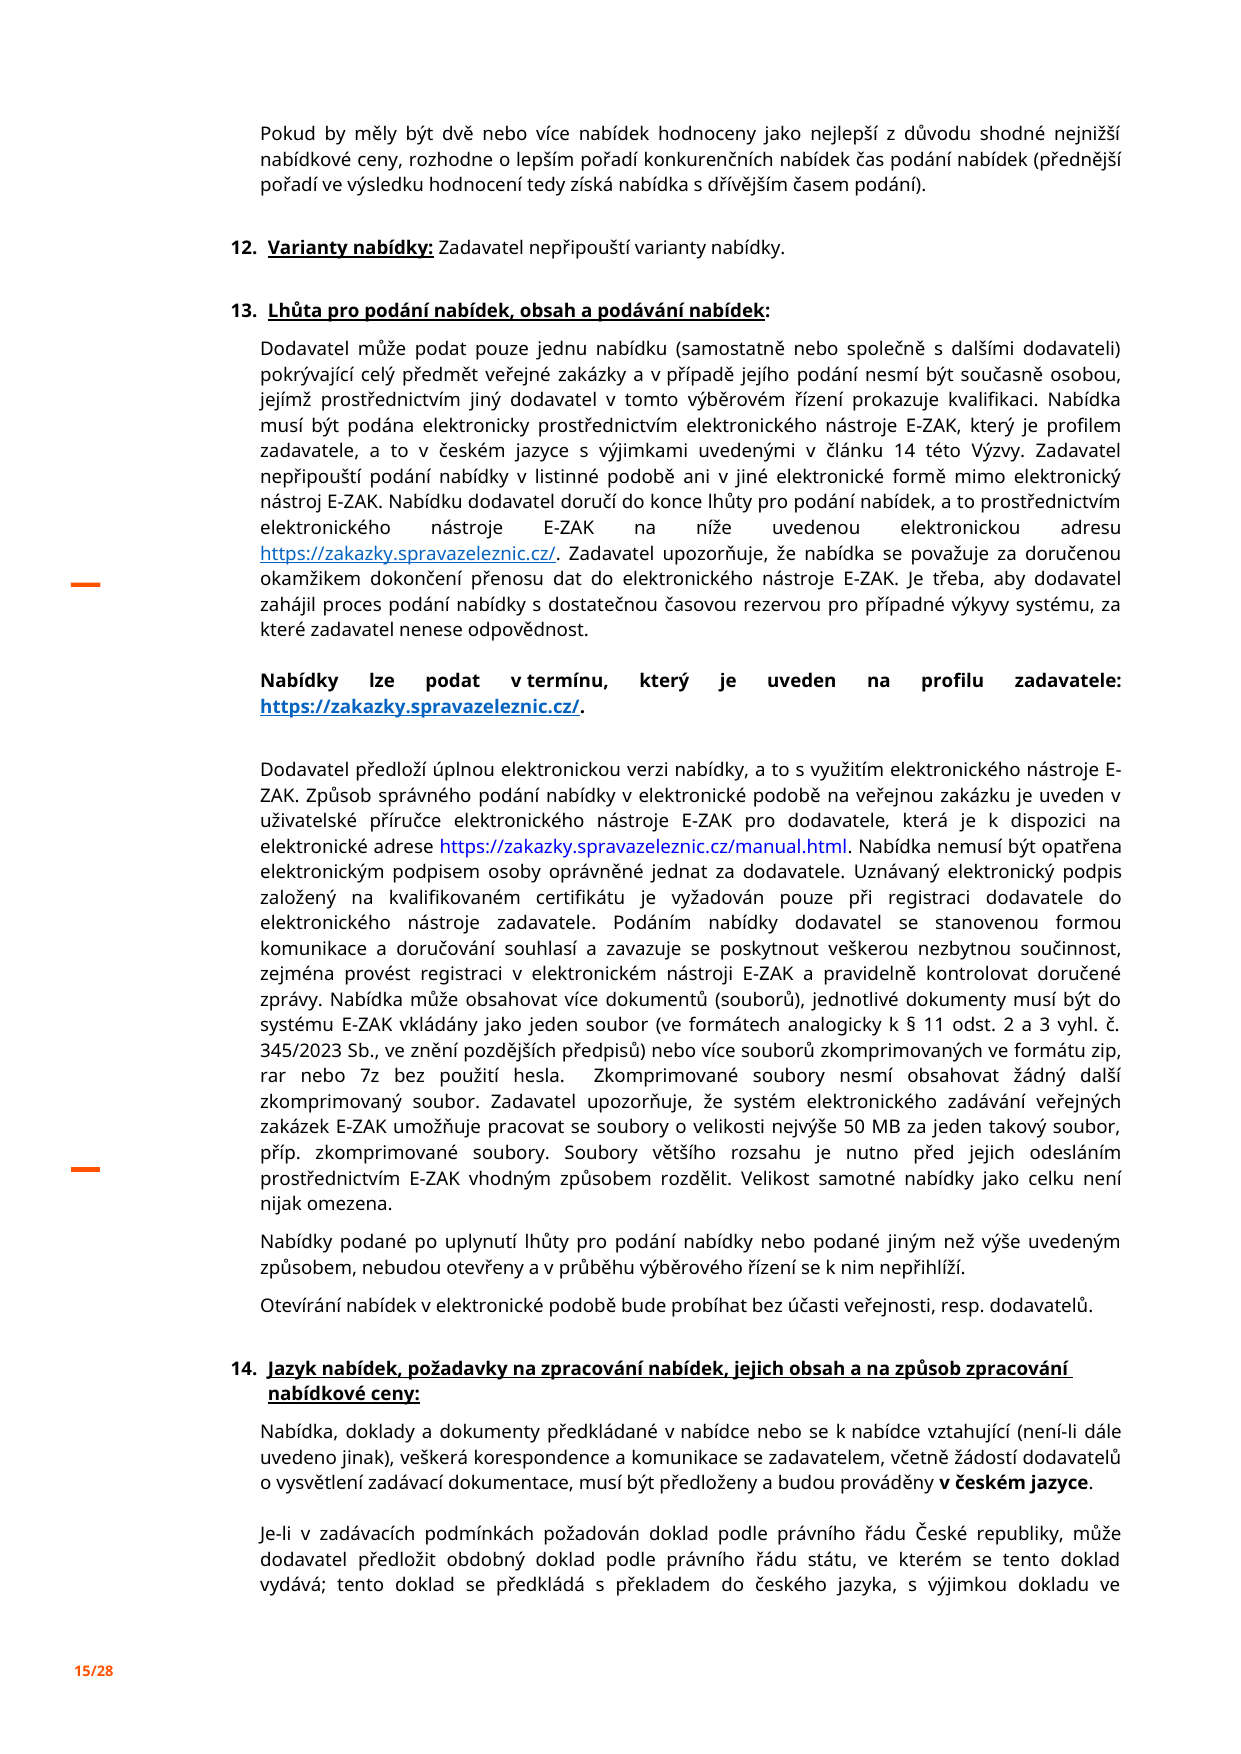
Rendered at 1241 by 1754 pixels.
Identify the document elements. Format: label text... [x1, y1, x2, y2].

list Varianty nabídky: Zadavatel nepřipouští varianty nabídky. [230, 235, 1122, 260]
text Nabídka, doklady a dokumenty předkládané v nabídce nebo se k nabídce vztahující (není-li dále uvedeno jinak), veškerá korespondence a komunikace se zadavatelem, včetně žádostí dodavatelů o vysvětlení zadávací dokumentace, musí být předloženy a budou prováděny v českém jazyce. [260, 1418, 1122, 1495]
text Pokud by měly být dvě nebo více nabídek hodnoceny jako nejlepší z důvodu shodné nejnižší nabídkové ceny, rozhodne o lepším pořadí konkurenčních nabídek čas podání nabídek (přednější pořadí ve výsledku hodnocení tedy získá nabídka s dřívějším časem podání). [260, 121, 1122, 197]
text Dodavatel předloží úplnou elektronickou verzi nabídky, a to s využitím elektronického nástroje E-ZAK. Způsob správného podání nabídky v elektronické podobě na veřejnou zakázku je uveden v uživatelské příručce elektronického nástroje E-ZAK pro dodavatele, která je k dispozici na elektronické adrese https://zakazky.spravazeleznic.cz/manual.html. Nabídka nemusí být opatřena elektronickým podpisem osoby oprávněné jednat za dodavatele. Uznávaný elektronický podpis založený na kvalifikovaném certifikátu je vyžadován pouze při registraci dodavatele do elektronického nástroje zadavatele. Podáním nabídky dodavatel se stanovenou formou komunikace a doručování souhlasí a zavazuje se poskytnout veškerou nezbytnou součinnost, zejména provést registraci v elektronickém nástroji E-ZAK a pravidelně kontrolovat doručené zprávy. Nabídka může obsahovat více dokumentů (souborů), jednotlivé dokumenty musí být do systému E-ZAK vkládány jako jeden soubor (ve formátech analogicky k § 11 odst. 2 a 3 vyhl. č. 345/2023 Sb., ve znění pozdějších předpisů) nebo více souborů zkomprimovaných ve formátu zip, rar nebo 7z bez použití hesla. Zkomprimované soubory nesmí obsahovat žádný další zkomprimovaný soubor. Zadavatel upozorňuje, že systém elektronického zadávání veřejných zakázek E-ZAK umožňuje pracovat se soubory o velikosti nejvýše 50 MB za jeden takový soubor, příp. zkomprimované soubory. Soubory většího rozsahu je nutno před jejich odesláním prostřednictvím E-ZAK vhodným způsobem rozdělit. Velikost samotné nabídky jako celku není nijak omezena. [260, 757, 1122, 1216]
text Dodavatel může podat pouze jednu nabídku (samostatně nebo společně s dalšími dodavateli) pokrývající celý předmět veřejné zakázky a v případě jejího podání nesmí být současně osobou, jejímž prostřednictvím jiný dodavatel v tomto výběrovém řízení prokazuje kvalifikaci. Nabídka musí být podána elektronicky prostřednictvím elektronického nástroje E-ZAK, který je profilem zadavatele, a to v českém jazyce s výjimkami uvedenými v článku 14 této Výzvy. Zadavatel nepřipouští podání nabídky v listinné podobě ani v jiné elektronické formě mimo elektronický nástroj E-ZAK. Nabídku dodavatel doručí do konce lhůty pro podání nabídek, a to prostřednictvím elektronického nástroje E-ZAK na níže uvedenou elektronickou adresu https://zakazky.spravazeleznic.cz/. Zadavatel upozorňuje, že nabídka se považuje za doručenou okamžikem dokončení přenosu dat do elektronického nástroje E-ZAK. Je třeba, aby dodavatel zahájil proces podání nabídky s dostatečnou časovou rezervou pro případné výkyvy systému, za které zadavatel nenese odpovědnost. [260, 336, 1122, 642]
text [260, 1521, 1122, 1597]
text Nabídky podané po uplynutí lhůty pro podání nabídky nebo podané jiným než výše uvedeným způsobem, nebudou otevřeny a v průběhu výběrového řízení se k nim nepřihlíží. [260, 1228, 1122, 1279]
text Nabídky lze podat v termínu, který je uveden na profilu zadavatele: https://zakazky.spravazeleznic.cz/. [260, 667, 1122, 718]
list Lhůta pro podání nabídek, obsah a podávání nabídek: [230, 298, 1122, 323]
list Jazyk nabídek, požadavky na zpracování nabídek, jejich obsah a na způsob zpracování nabídkové ceny: [230, 1355, 1122, 1406]
text Otevírání nabídek v elektronické podobě bude probíhat bez účasti veřejnosti, resp. dodavatelů. [260, 1292, 1122, 1317]
